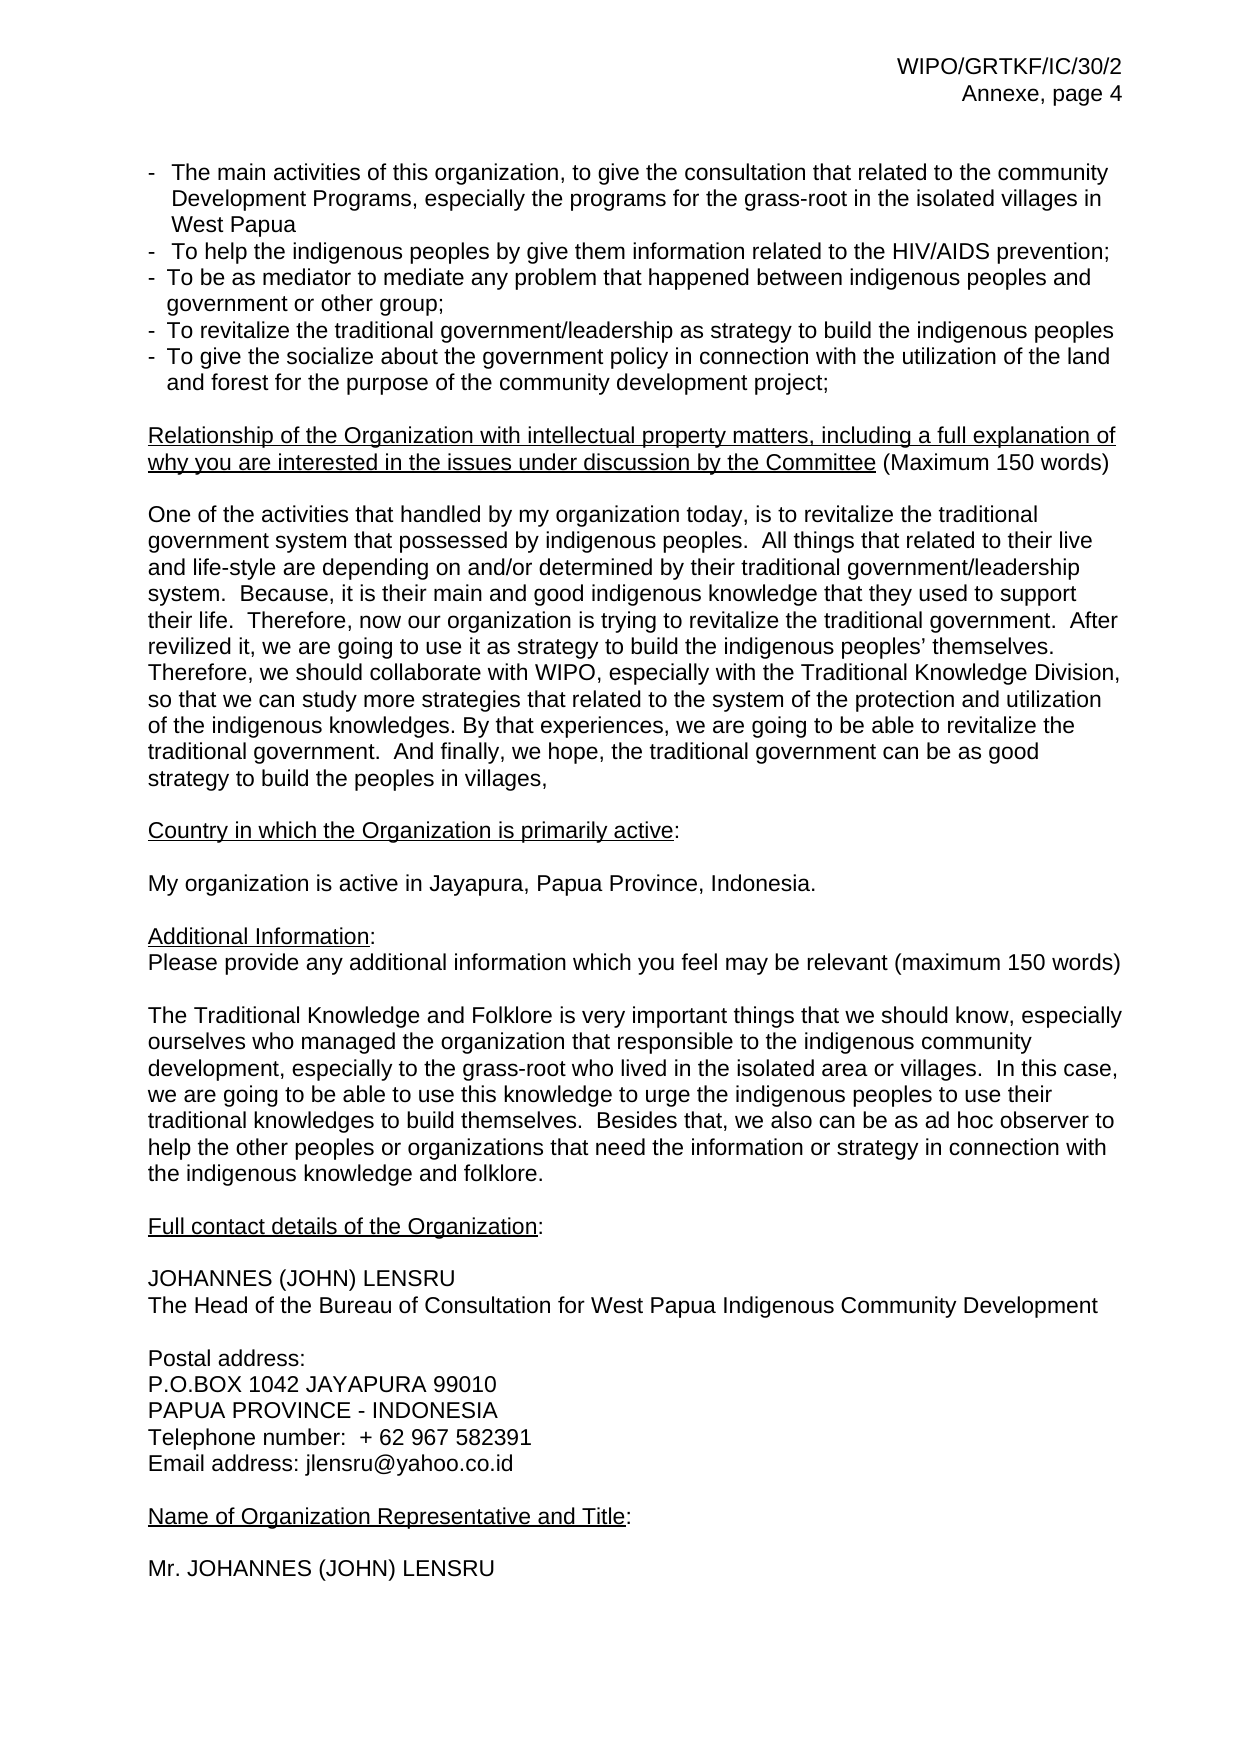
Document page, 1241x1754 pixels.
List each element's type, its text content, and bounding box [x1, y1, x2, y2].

text P.O.BOX 1042 JAYAPURA 99010 [148, 1371, 1122, 1397]
text Country in which the Organization is primarily active: [148, 817, 1122, 844]
text Additional Information: [148, 923, 1122, 949]
text Name of Organization Representative and Title: [148, 1503, 1122, 1529]
text - To revitalize the traditional government/leadership as strategy to build the indigenous peoples [148, 317, 1122, 343]
text My organization is active in Jayapura, Papua Province, Indonesia. [148, 870, 1122, 896]
text JOHANNES (JOHN) LENSRU [148, 1265, 1122, 1292]
text Relationship of the Organization with intellectual property matters, including a full explanation of why you are interested in the issues under discussion by the Committee (Maximum 150 words) [148, 422, 1122, 475]
text Please provide any additional information which you feel may be relevant (maximum 150 words) [148, 949, 1122, 976]
text The Head of the Bureau of Consultation for West Papua Indigenous Community Development [148, 1292, 1122, 1318]
text Postal address: [148, 1344, 1122, 1371]
text Telephone number: + 62 967 582391 [148, 1423, 1122, 1450]
text Email address: jlensru@yahoo.co.id [148, 1450, 1122, 1476]
text - To be as mediator to mediate any problem that happened between indigenous peoples and government or other group; [148, 264, 1122, 317]
text Mr. JOHANNES (JOHN) LENSRU [148, 1555, 1122, 1582]
text - The main activities of this organization, to give the consultation that related to the community Development Programs, especially the programs for the grass-root in the isolated villages in West Papua [148, 158, 1122, 238]
text One of the activities that handled by my organization today, is to revitalize the traditional government system that possessed by indigenous peoples. All things that related to their live and life-style are depending on and/or determined by their traditional government/leadership system. Because, it is their main and good indigenous knowledge that they used to support their life. Therefore, now our organization is trying to revitalize the traditional government. After revilized it, we are going to use it as strategy to build the indigenous peoples’ themselves. Therefore, we should collaborate with WIPO, especially with the Traditional Knowledge Division, so that we can study more strategies that related to the system of the protection and utilization of the indigenous knowledges. By that experiences, we are going to be able to revitalize the traditional government. And finally, we hope, the traditional government can be as good strategy to build the peoples in villages, [148, 501, 1122, 791]
text PAPUA PROVINCE - INDONESIA [148, 1397, 1122, 1423]
text - To give the socialize about the government policy in connection with the utilization of the land and forest for the purpose of the community development project; [148, 343, 1122, 396]
text Full contact details of the Organization: [148, 1213, 1122, 1239]
text - To help the indigenous peoples by give them information related to the HIV/AIDS prevention; [148, 238, 1122, 264]
text The Traditional Knowledge and Folklore is very important things that we should know, especially ourselves who managed the organization that responsible to the indigenous community development, especially to the grass-root who lived in the isolated area or villages. In this case, we are going to be able to use this knowledge to urge the indigenous peoples to use their traditional knowledges to build themselves. Besides that, we also can be as ad hoc observer to help the other peoples or organizations that need the information or strategy in connection with the indigenous knowledge and folklore. [148, 1002, 1122, 1186]
